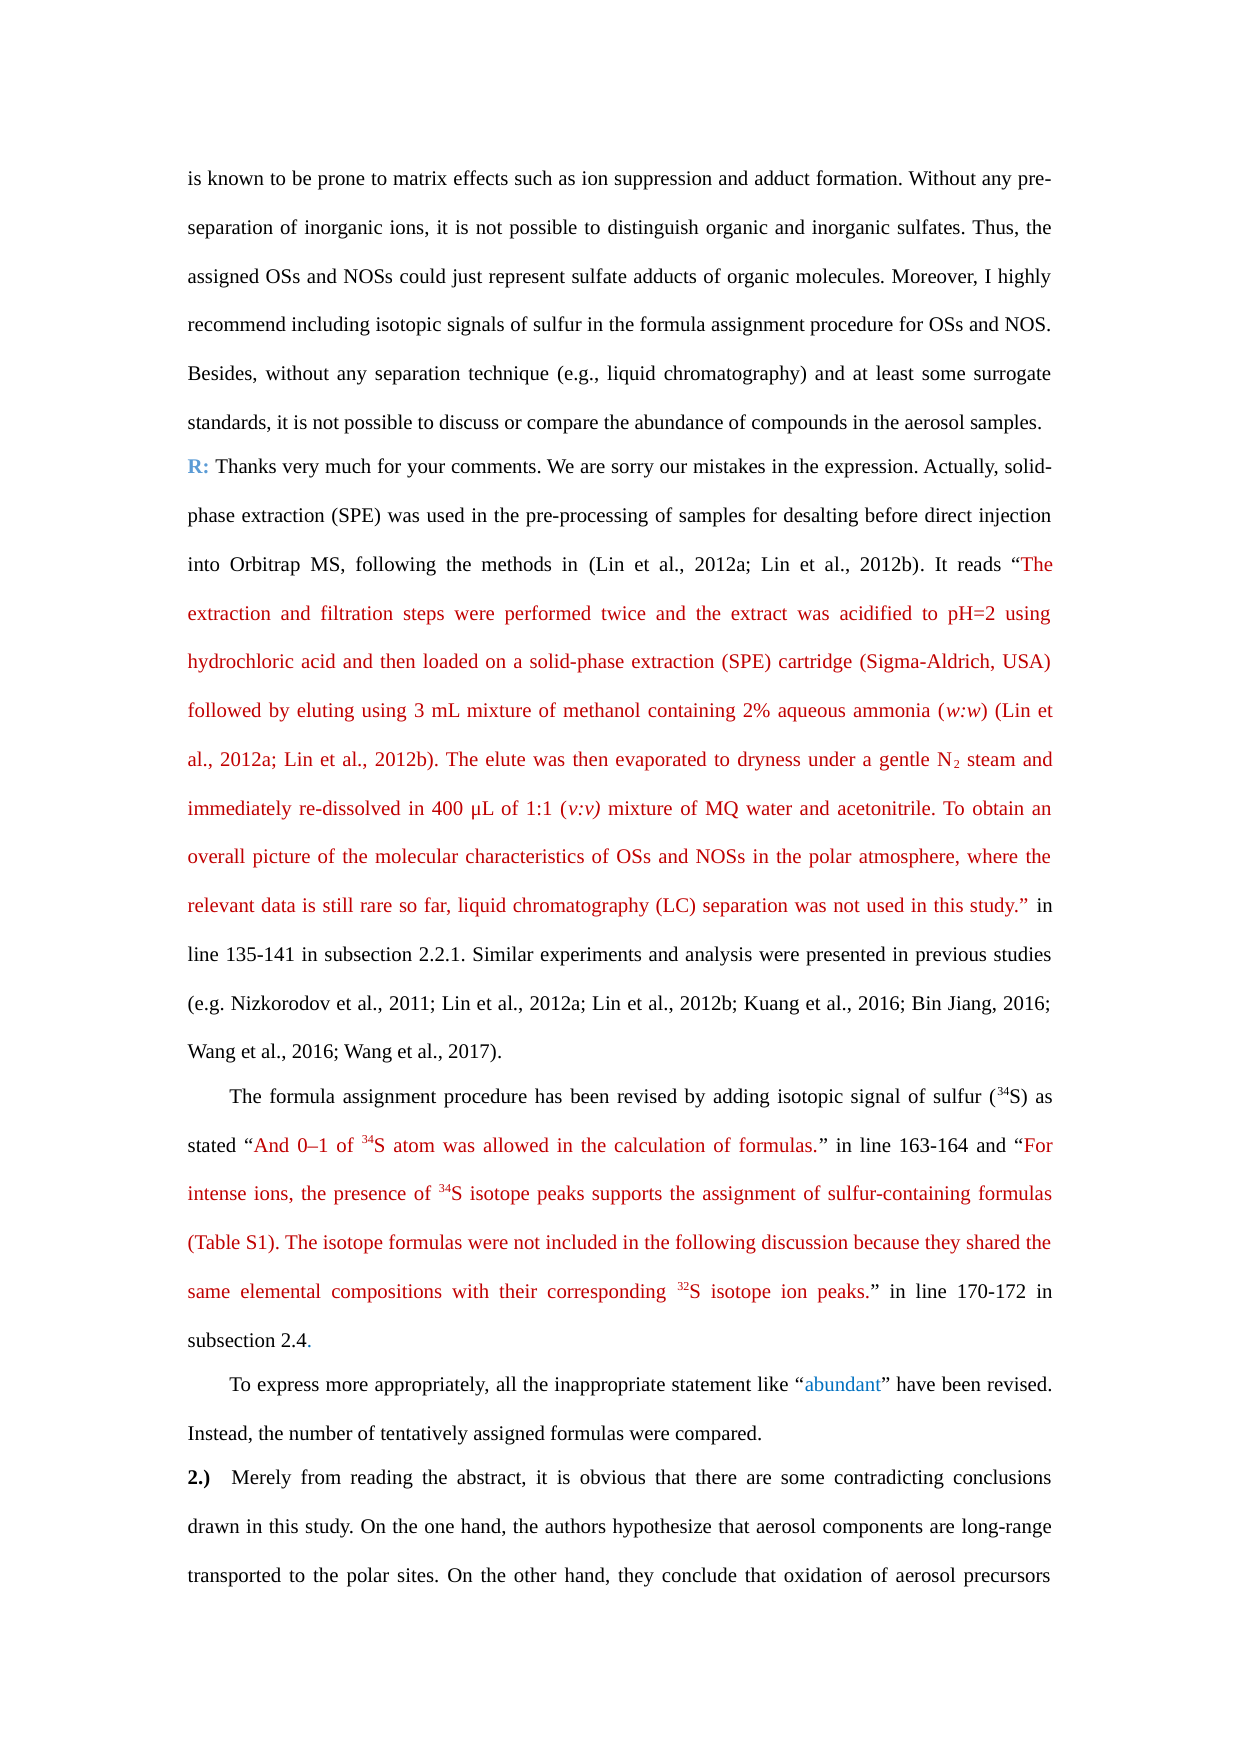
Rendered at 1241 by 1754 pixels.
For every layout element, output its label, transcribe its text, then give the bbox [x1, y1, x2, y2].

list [187, 1461, 1053, 1591]
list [187, 162, 1053, 438]
text R: Thanks very much for your comments. We are sorry our mistakes in the expression. Actually, solid-phase extraction (SPE) was used in the pre-processing of samples for desalting before direct injection into Orbitrap MS, following the methods in (Lin et al., 2012a; Lin et al., 2012b). It reads “The extraction and filtration steps were performed twice and the extract was acidified to pH=2 using hydrochloric acid and then loaded on a solid-phase extraction (SPE) cartridge (Sigma-Aldrich, USA) followed by eluting using 3 mL mixture of methanol containing 2% aqueous ammonia (w:w) (Lin et al., 2012a; Lin et al., 2012b). The elute was then evaporated to dryness under a gentle N2 steam and immediately re-dissolved in 400 μL of 1:1 (v:v) mixture of MQ water and acetonitrile. To obtain an overall picture of the molecular characteristics of OSs and NOSs in the polar atmosphere, where the relevant data is still rare so far, liquid chromatography (LC) separation was not used in this study.” in line 135-141 in subsection 2.2.1. Similar experiments and analysis were presented in previous studies (e.g. Nizkorodov et al., 2011; Lin et al., 2012a; Lin et al., 2012b; Kuang et al., 2016; Bin Jiang, 2016; Wang et al., 2016; Wang et al., 2017). [187, 450, 1053, 1068]
text To express more appropriately, all the inappropriate statement like “abundant” have been revised. Instead, the number of tentatively assigned formulas were compared. [187, 1368, 1053, 1449]
text The formula assignment procedure has been revised by adding isotopic signal of sulfur (34S) as stated “And 0‒1 of 34S atom was allowed in the calculation of formulas.” in line 163-164 and “For intense ions, the presence of 34S isotope peaks supports the assignment of sulfur-containing formulas (Table S1). The isotope formulas were not included in the following discussion because they shared the same elemental compositions with their corresponding 32S isotope ion peaks.” in line 170-172 in subsection 2.4. [187, 1080, 1053, 1356]
